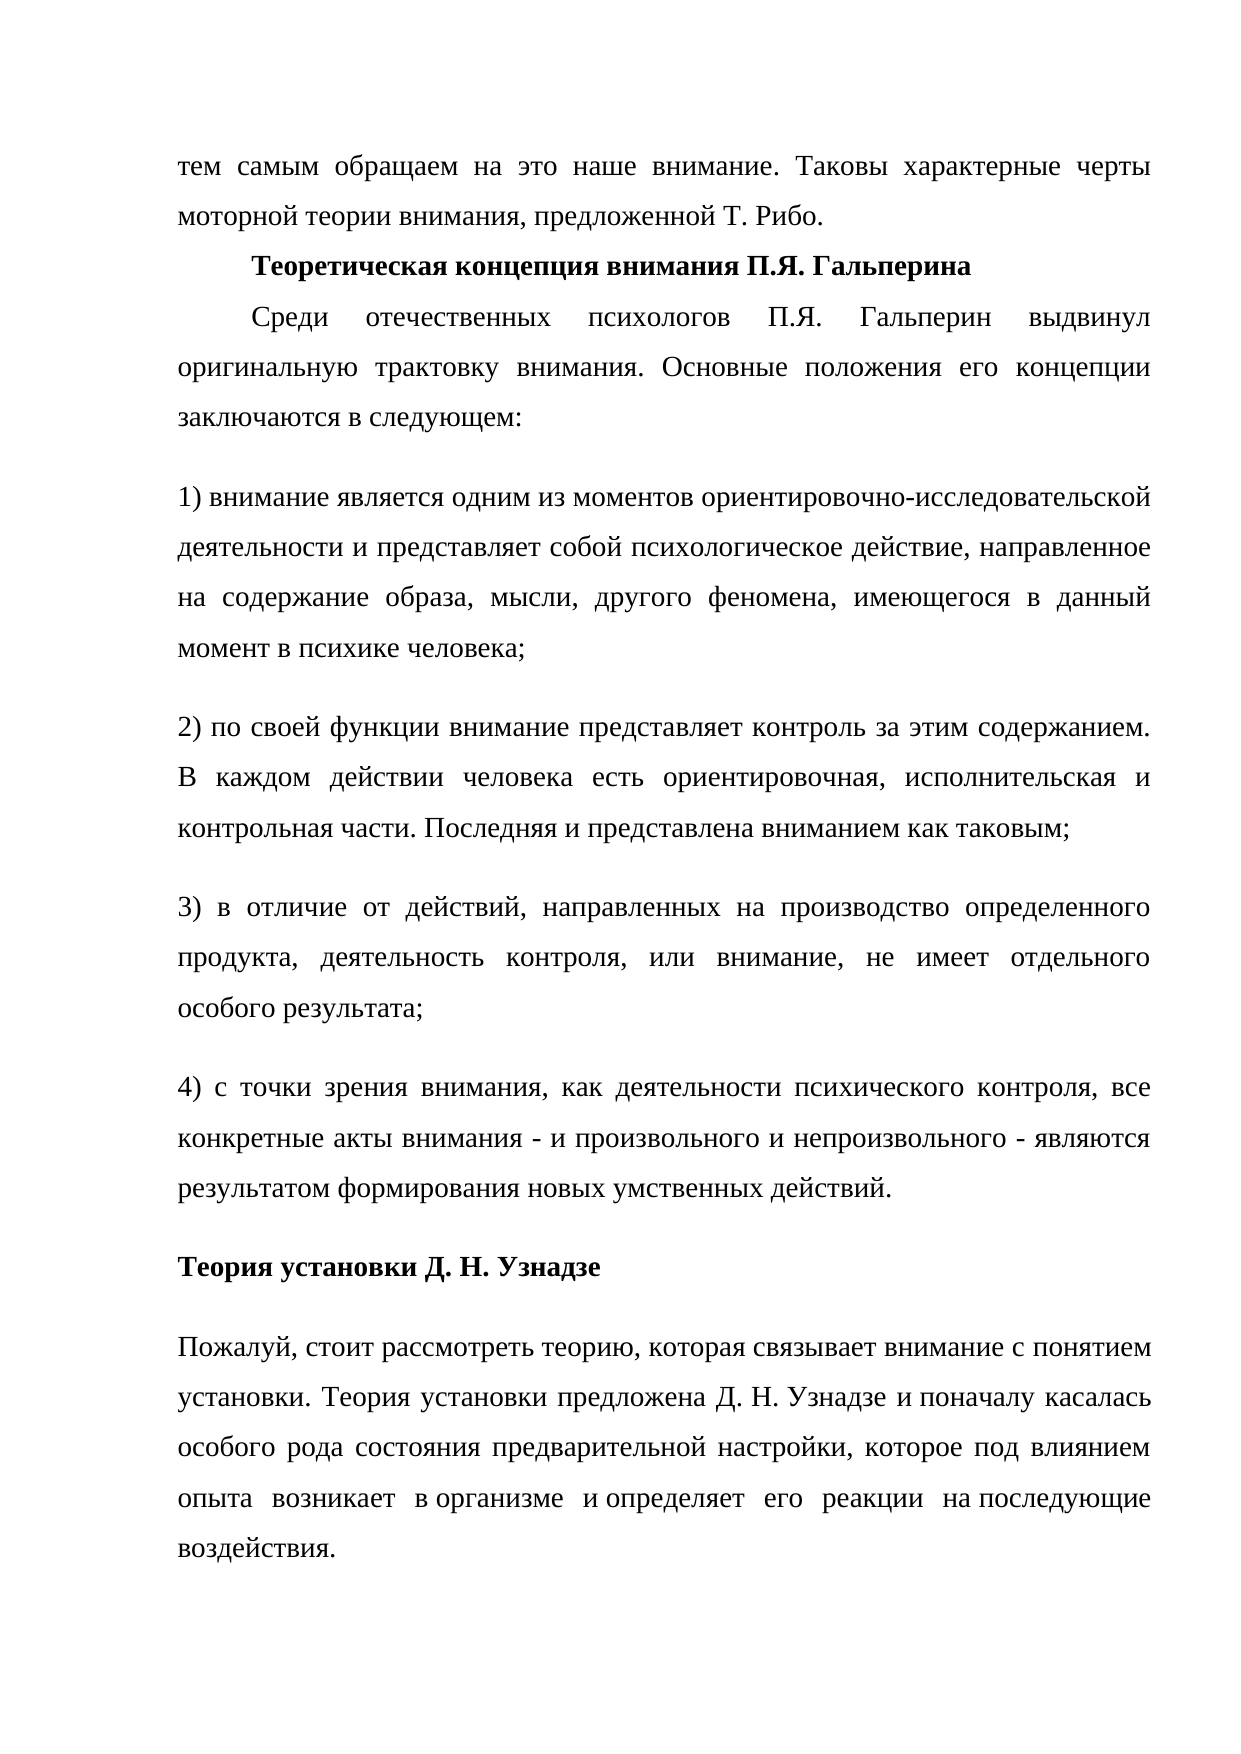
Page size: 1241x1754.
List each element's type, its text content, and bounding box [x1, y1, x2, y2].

text 4) с точки зрения внимания, как деятельности психического контроля, все конкретные акты внимания - и произвольного и непроизвольного - являются результатом формирования новых умственных действий. [177, 1069, 1152, 1203]
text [177, 148, 1152, 232]
text 2) по своей функции внимание представляет контроль за этим содержанием. В каждом действии человека есть ориентировочная, исполнительская и контрольная части. Последняя и представлена вниманием как таковым; [177, 709, 1152, 843]
text 1) внимание является одним из моментов ориентировочно-исследовательской деятельности и представляет собой психологическое действие, направленное на содержание образа, мысли, другого феномена, имеющегося в данный момент в психике человека; [177, 479, 1152, 663]
text Пожалуй, стоит рассмотреть теорию, которая связывает внимание с понятием установки. Теория установки предложена Д. Н. Узнадзе и поначалу касалась особого рода состояния предварительной настройки, которое под влиянием опыта возникает в организме и определяет его реакции на последующие воздействия. [177, 1329, 1152, 1564]
text 3) в отличие от действий, направленных на производство определенного продукта, деятельность контроля, или внимание, не имеет отдельного особого результата; [177, 889, 1152, 1023]
text Среди отечественных психологов П.Я. Гальперин выдвинул оригинальную трактовку внимания. Основные положения его концепции заключаются в следующем: [177, 299, 1152, 433]
text Теория установки Д. Н. Узнадзе [177, 1249, 1152, 1283]
text Теоретическая концепция внимания П.Я. Гальперина [177, 248, 1152, 282]
